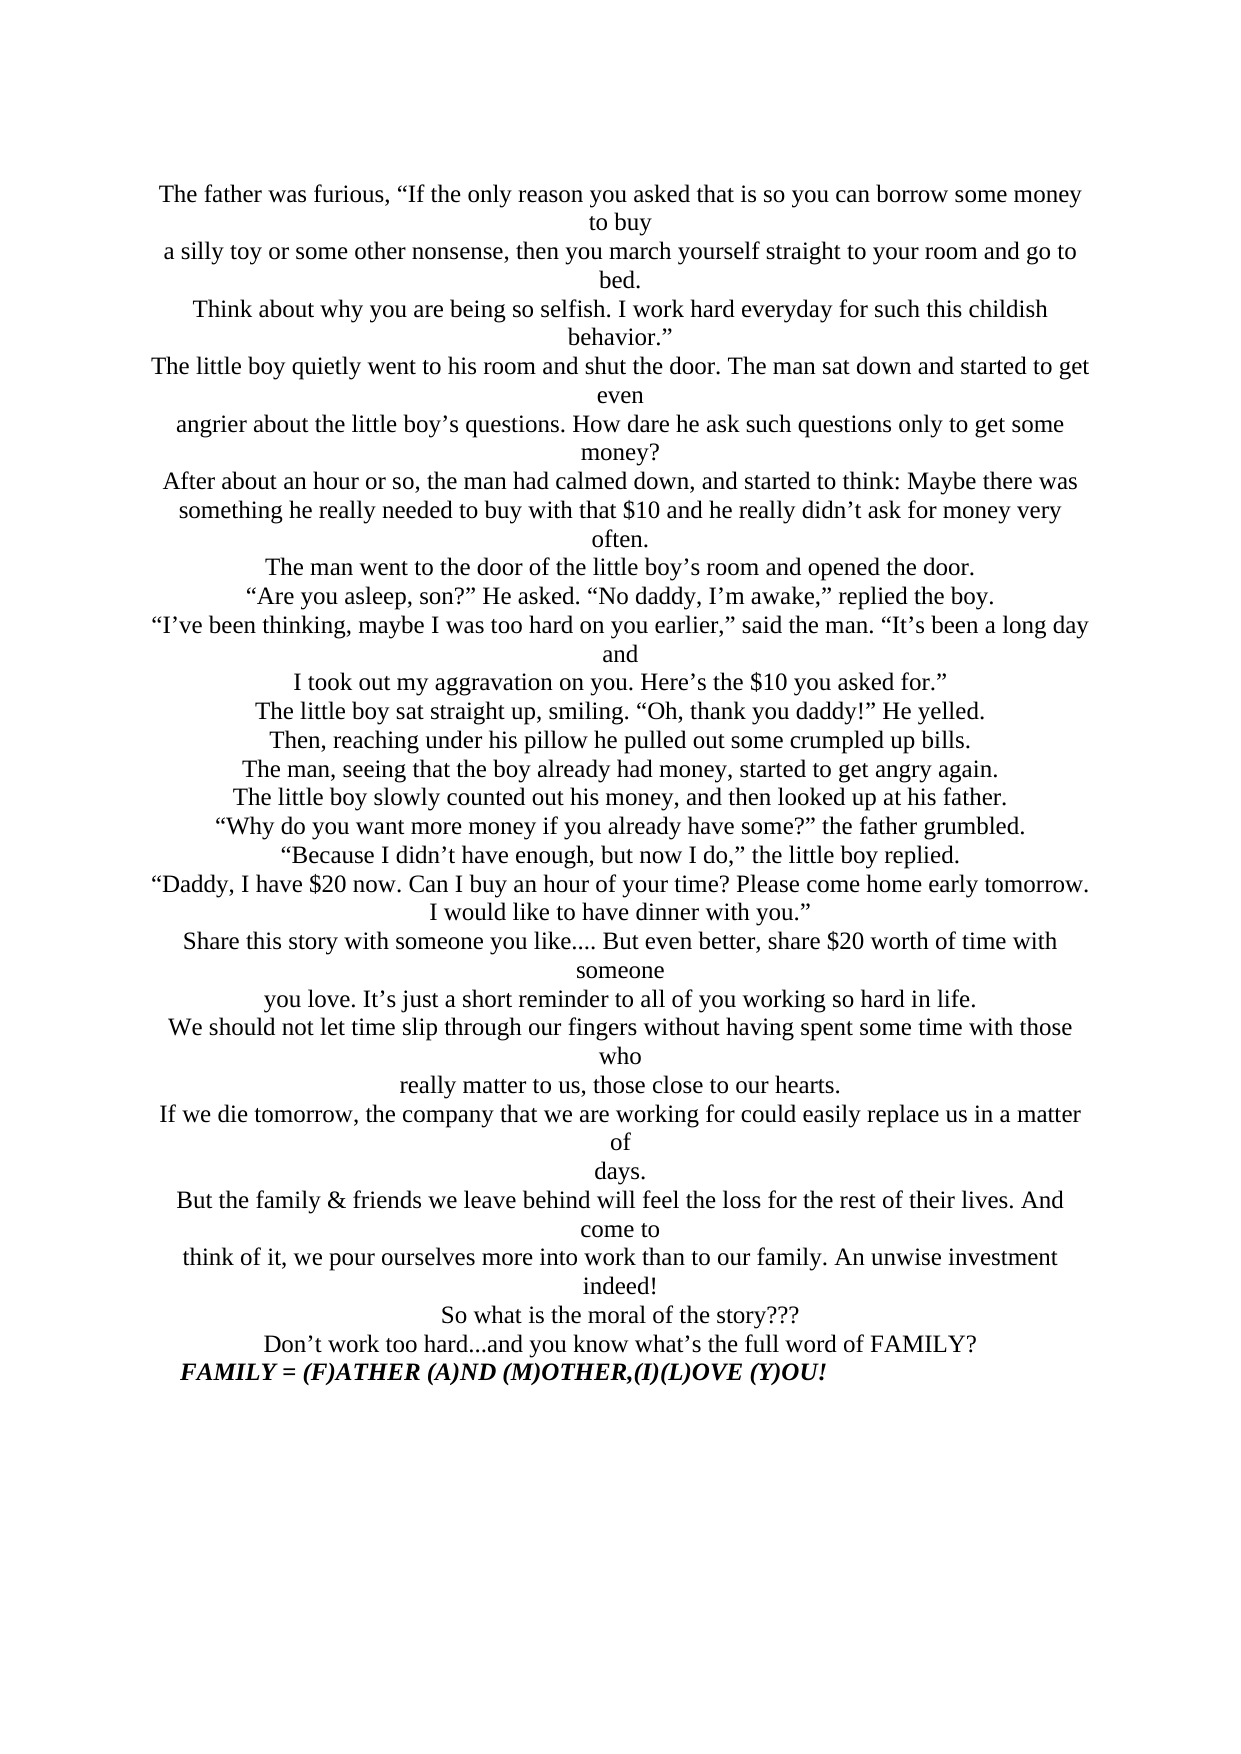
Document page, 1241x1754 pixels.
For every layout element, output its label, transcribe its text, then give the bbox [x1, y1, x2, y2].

text Think about why you are being so selfish. I work hard everyday for such this childish behavior.” [150, 294, 1090, 351]
text “Why do you want more money if you already have some?” the father grumbled. [150, 811, 1090, 840]
text But the family & friends we leave behind will feel the loss for the rest of their lives. And come to [150, 1185, 1090, 1242]
text After about an hour or so, the man had calmed down, and started to think: Maybe there was [150, 466, 1090, 495]
text The little boy quietly went to his room and shut the door. The man sat down and started to get even [150, 351, 1090, 409]
text Don’t work too hard...and you know what’s the full word of FAMILY? [150, 1329, 1090, 1357]
text think of it, we pour ourselves more into work than to our family. An unwise investment indeed! [150, 1242, 1090, 1300]
text The little boy sat straight up, smiling. “Oh, thank you daddy!” He yelled. [150, 696, 1090, 725]
text Share this story with someone you like.... But even better, share $20 worth of time with someone [150, 926, 1090, 984]
text angrier about the little boy’s questions. How dare he ask such questions only to get some money? [150, 409, 1090, 466]
text If we die tomorrow, the company that we are working for could easily replace us in a matter of [150, 1099, 1090, 1156]
text The man went to the door of the little boy’s room and opened the door. [150, 552, 1090, 581]
text days. [150, 1156, 1090, 1185]
text really matter to us, those close to our hearts. [150, 1070, 1090, 1099]
text “I’ve been thinking, maybe I was too hard on you earlier,” said the man. “It’s been a long day and [150, 610, 1090, 667]
text “Are you asleep, son?” He asked. “No daddy, I’m awake,” replied the boy. [150, 581, 1090, 610]
text I would like to have dinner with you.” [150, 897, 1090, 926]
text We should not let time slip through our fingers without having spent some time with those who [150, 1012, 1090, 1070]
text you love. It’s just a short reminder to all of you working so hard in life. [150, 984, 1090, 1012]
text The little boy slowly counted out his money, and then looked up at his father. [150, 782, 1090, 811]
text a silly toy or some other nonsense, then you march yourself straight to your room and go to bed. [150, 236, 1090, 294]
text “Because I didn’t have enough, but now I do,” the little boy replied. [150, 840, 1090, 869]
text The father was furious, “If the only reason you asked that is so you can borrow some money to buy [150, 179, 1090, 236]
text I took out my aggravation on you. Here’s the $10 you asked for.” [150, 667, 1090, 696]
text FAMILY = (F)ATHER (A)ND (M)OTHER,(I)(L)OVE (Y)OU! [150, 1357, 1090, 1386]
text The man, seeing that the boy already had money, started to get angry again. [150, 754, 1090, 782]
text something he really needed to buy with that $10 and he really didn’t ask for money very often. [150, 495, 1090, 552]
text Then, reaching under his pillow he pulled out some crumpled up bills. [150, 725, 1090, 754]
text So what is the moral of the story??? [150, 1300, 1090, 1329]
text “Daddy, I have $20 now. Can I buy an hour of your time? Please come home early tomorrow. [150, 869, 1090, 897]
